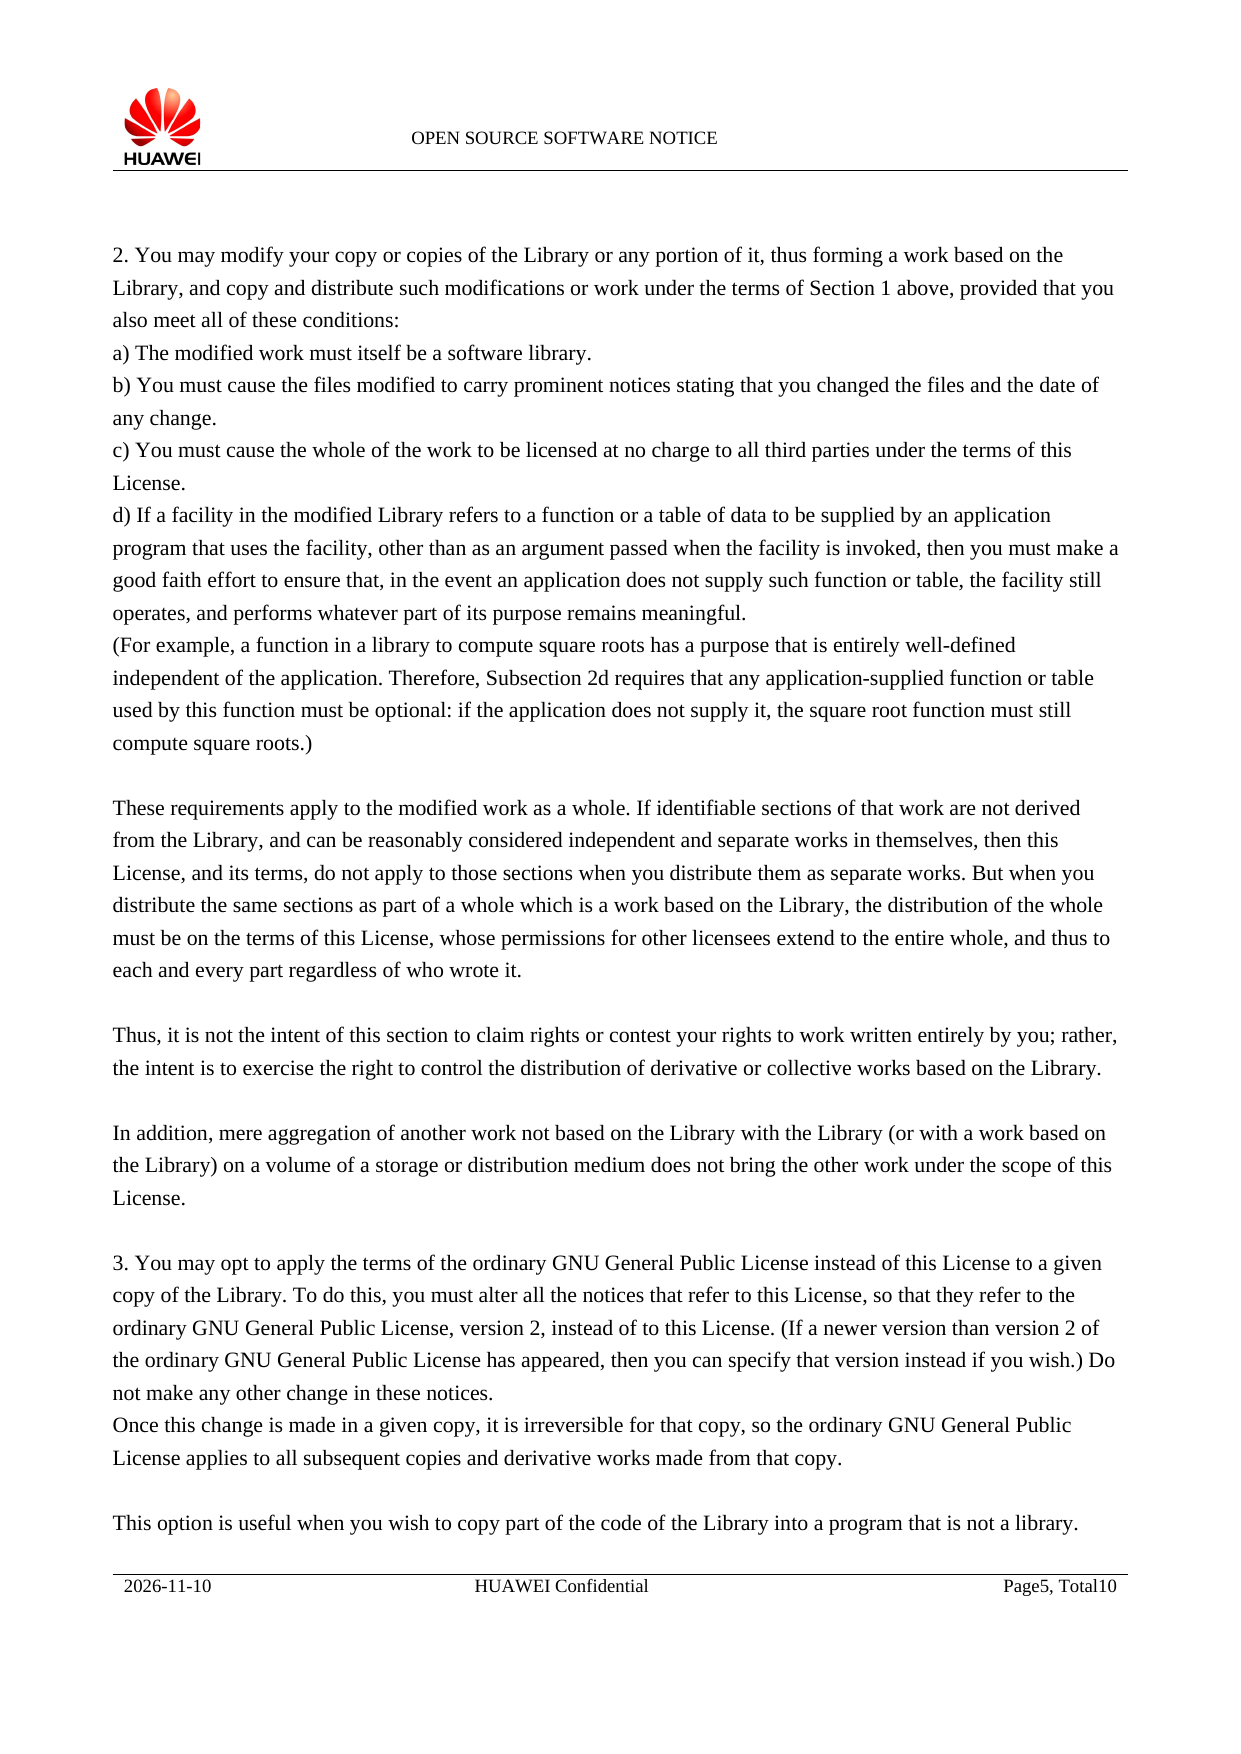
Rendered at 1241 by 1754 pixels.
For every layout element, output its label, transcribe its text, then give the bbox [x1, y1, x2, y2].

picture [124, 88, 201, 165]
